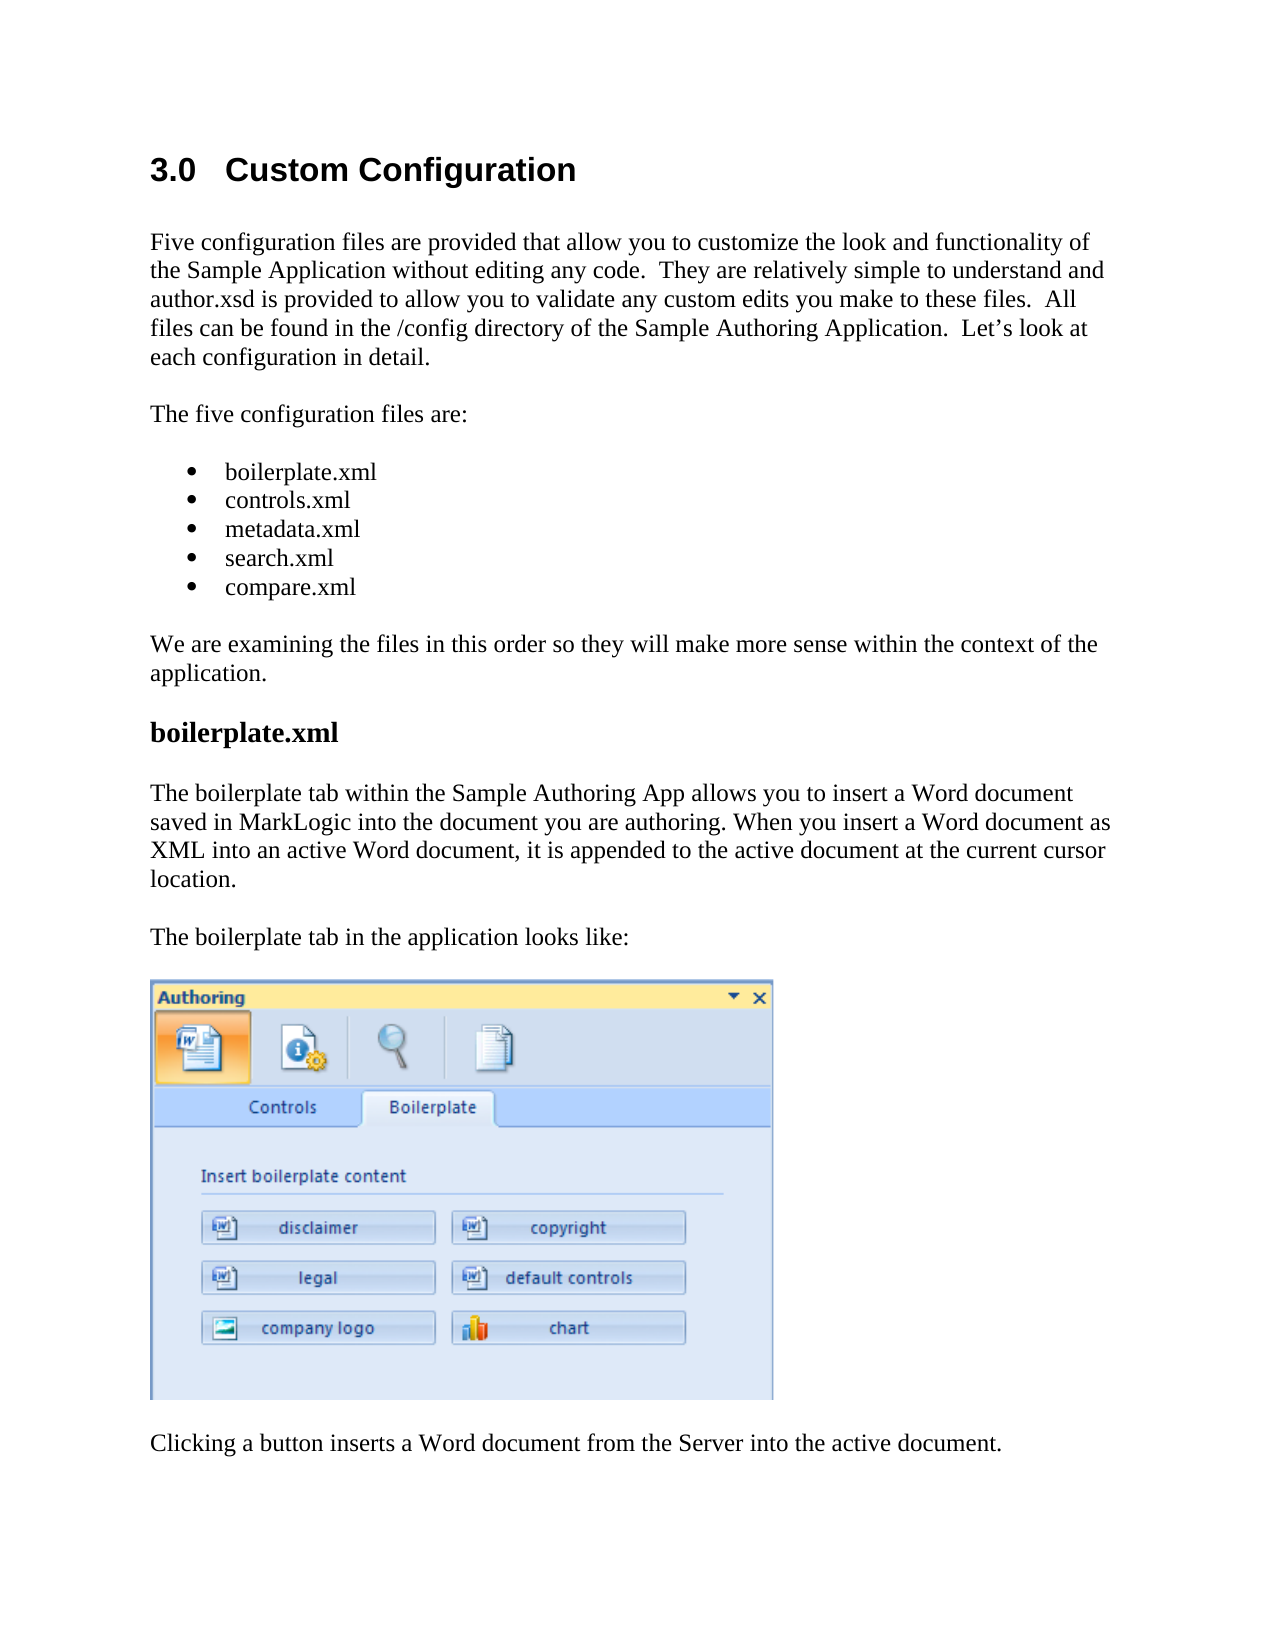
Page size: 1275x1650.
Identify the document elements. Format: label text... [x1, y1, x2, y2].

picture [150, 979, 774, 1400]
list compare.xml [187, 572, 1125, 601]
text boilerplate.xml [150, 716, 1125, 749]
list search.xml [187, 543, 1125, 572]
list Custom Configuration [150, 150, 1125, 188]
text The boilerplate tab in the application looks like: [150, 922, 1125, 950]
list controls.xml [187, 486, 1125, 514]
text We are examining the files in this order so they will make more sense within the context of the application. [150, 629, 1125, 687]
list metadata.xml [187, 514, 1125, 543]
text The five configuration files are: [150, 399, 1125, 428]
list boilerplate.xml [187, 457, 1125, 486]
text Five configuration files are provided that allow you to customize the look and functionality of the Sample Application without editing any code. They are relatively simple to understand and author.xsd is provided to allow you to validate any custom edits you make to these files. All files can be found in the /config directory of the Sample Authoring Application. Let’s look at each configuration in detail. [150, 227, 1125, 371]
text The boilerplate tab within the Sample Authoring App allows you to insert a Word document saved in MarkLogic into the document you are authoring. When you insert a Word document as XML into an active Word document, it is appended to the active document at the current cursor location. [150, 778, 1125, 893]
text Clicking a button inserts a Word document from the Server into the active document. [150, 1428, 1125, 1457]
